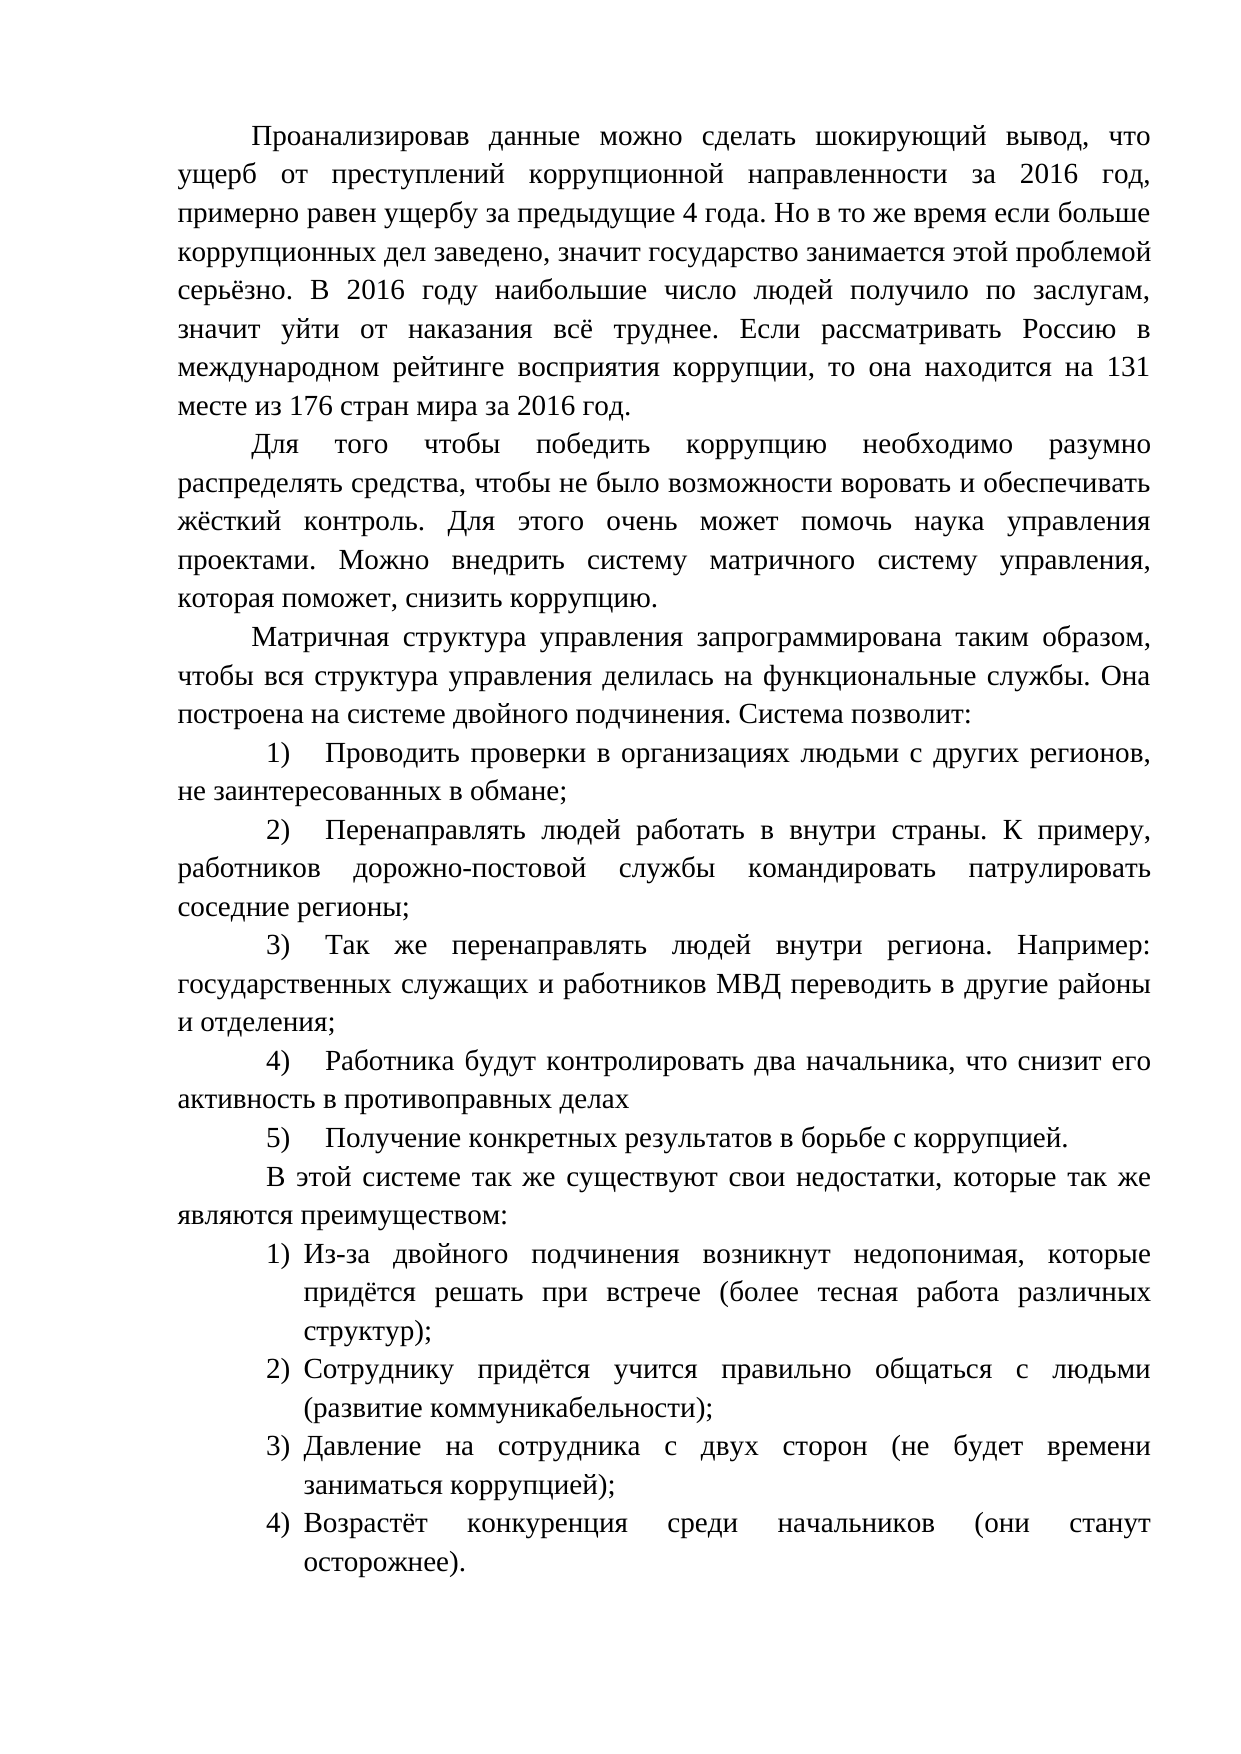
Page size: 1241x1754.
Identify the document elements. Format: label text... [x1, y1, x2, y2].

text Матричная структура управления запрограммирована таким образом, чтобы вся структура управления делилась на функциональные службы. Она построена на системе двойного подчинения. Система позволит: [177, 619, 1152, 730]
list Давление на сотрудника с двух сторон (не будет времени заниматься коррупцией); [266, 1428, 1152, 1501]
list Работника будут контролировать два начальника, что снизит его активность в противоправных делах [177, 1043, 1152, 1115]
list Проводить проверки в организациях людьми с других регионов, не заинтересованных в обмане; [177, 735, 1152, 807]
list Из-за двойного подчинения возникнут недопонимая, которые придётся решать при встрече (более тесная работа различных структур); [266, 1236, 1152, 1346]
list Так же перенаправлять людей внутри региона. Например: государственных служащих и работников МВД переводить в другие районы и отделения; [177, 927, 1152, 1038]
text Проанализировав данные можно сделать шокирующий вывод, что ущерб от преступлений коррупционной направленности за 2016 год, примерно равен ущербу за предыдущие 4 года. Но в то же время если больше коррупционных дел заведено, значит государство занимается этой проблемой серьёзно. В 2016 году наибольшие число людей получило по заслугам, значит уйти от наказания всё труднее. Если рассматривать Россию в международном рейтинге восприятия коррупции, то она находится на 131 месте из 176 стран мира за 2016 год. [177, 118, 1152, 421]
list Сотруднику придётся учится правильно общаться с людьми (развитие коммуникабельности); [266, 1351, 1152, 1423]
list Получение конкретных результатов в борьбе с коррупцией. [177, 1120, 1152, 1154]
list Возрастёт конкуренция среди начальников (они станут осторожнее). [266, 1506, 1152, 1578]
text Для того чтобы победить коррупцию необходимо разумно распределять средства, чтобы не было возможности воровать и обеспечивать жёсткий контроль. Для этого очень может помочь наука управления проектами. Можно внедрить систему матричного систему управления, которая поможет, снизить коррупцию. [177, 426, 1152, 614]
list Перенаправлять людей работать в внутри страны. К примеру, работников дорожно-постовой службы командировать патрулировать соседние регионы; [177, 812, 1152, 922]
list В этой системе так же существуют свои недостатки, которые так же являются преимуществом: [177, 1159, 1152, 1231]
